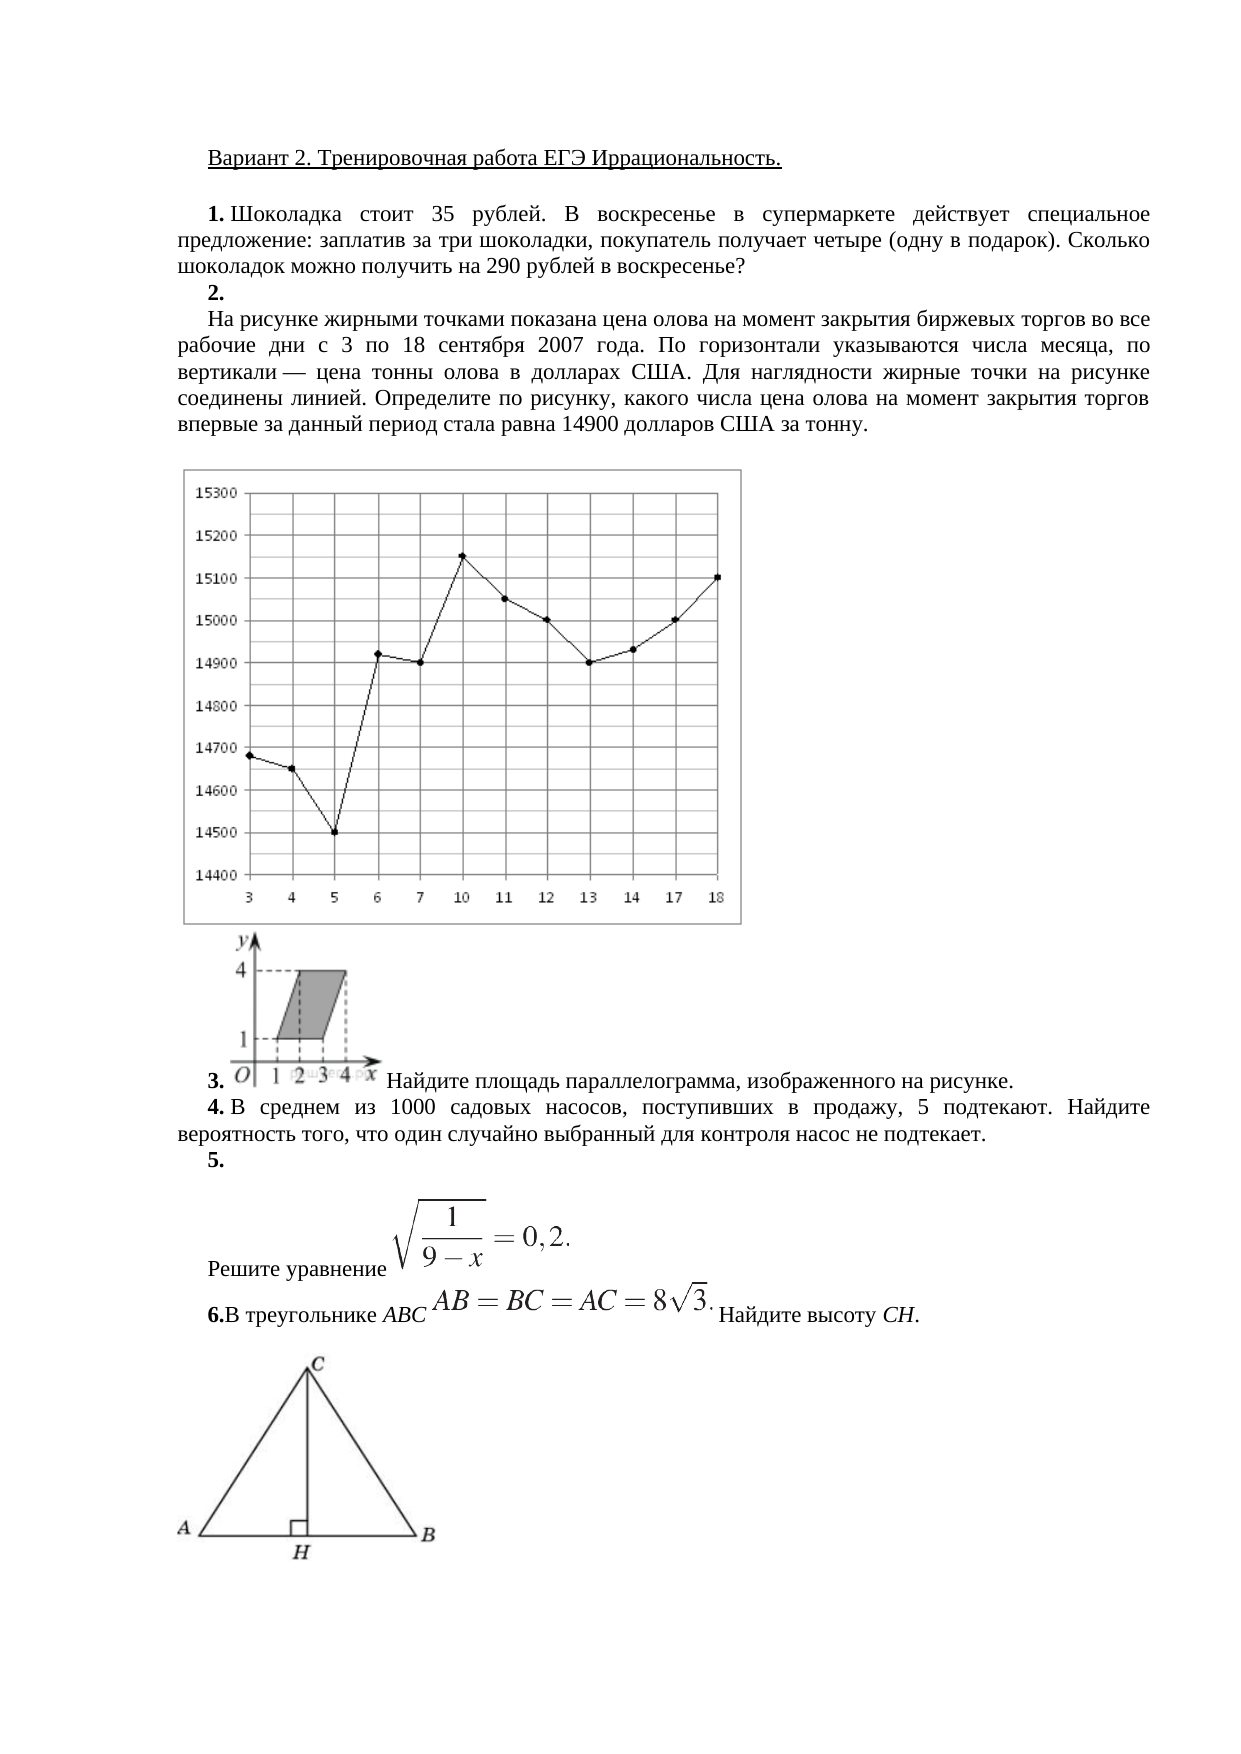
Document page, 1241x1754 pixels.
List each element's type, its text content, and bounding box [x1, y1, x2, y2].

text 1. Шоколадка стоит 35 рублей. В воскресенье в супермаркете действует специальное предложение: заплатив за три шоколадки, покупатель получает четыре (одну в подарок). Сколько шоколадок можно получить на 290 рублей в воскресенье? [177, 199, 1152, 279]
text На рисунке жирными точками показана цена олова на момент закрытия биржевых торгов во все рабочие дни с 3 по 18 сентября 2007 года. По горизонтали указываются числа месяца, по вертикали — цена тонны олова в долларах США. Для наглядности жирные точки на рисунке соединены линией. Определите по рисунку, какого числа цена олова на момент закрытия торгов впервые за данный период стала равна 14900 долларов США за тонну. [177, 305, 1152, 437]
text Вариант 2. Тренировочная работа ЕГЭ Иррациональность. [177, 144, 1152, 171]
text 2. [177, 279, 1152, 305]
text 4. В среднем из 1000 садовых насосов, поступивших в продажу, 5 подтекают. Найдите вероятность того, что один случайно выбранный для контроля насос не подтекает. [177, 1093, 1152, 1146]
text 5. [177, 1146, 1152, 1172]
picture [392, 1198, 569, 1277]
text 3. Найдите площадь параллелограмма, изображенного на рисунке. [177, 930, 1152, 1093]
picture [431, 1281, 713, 1323]
picture [177, 1353, 437, 1564]
text Решите уравнение [177, 1199, 1152, 1282]
picture [177, 463, 747, 1089]
